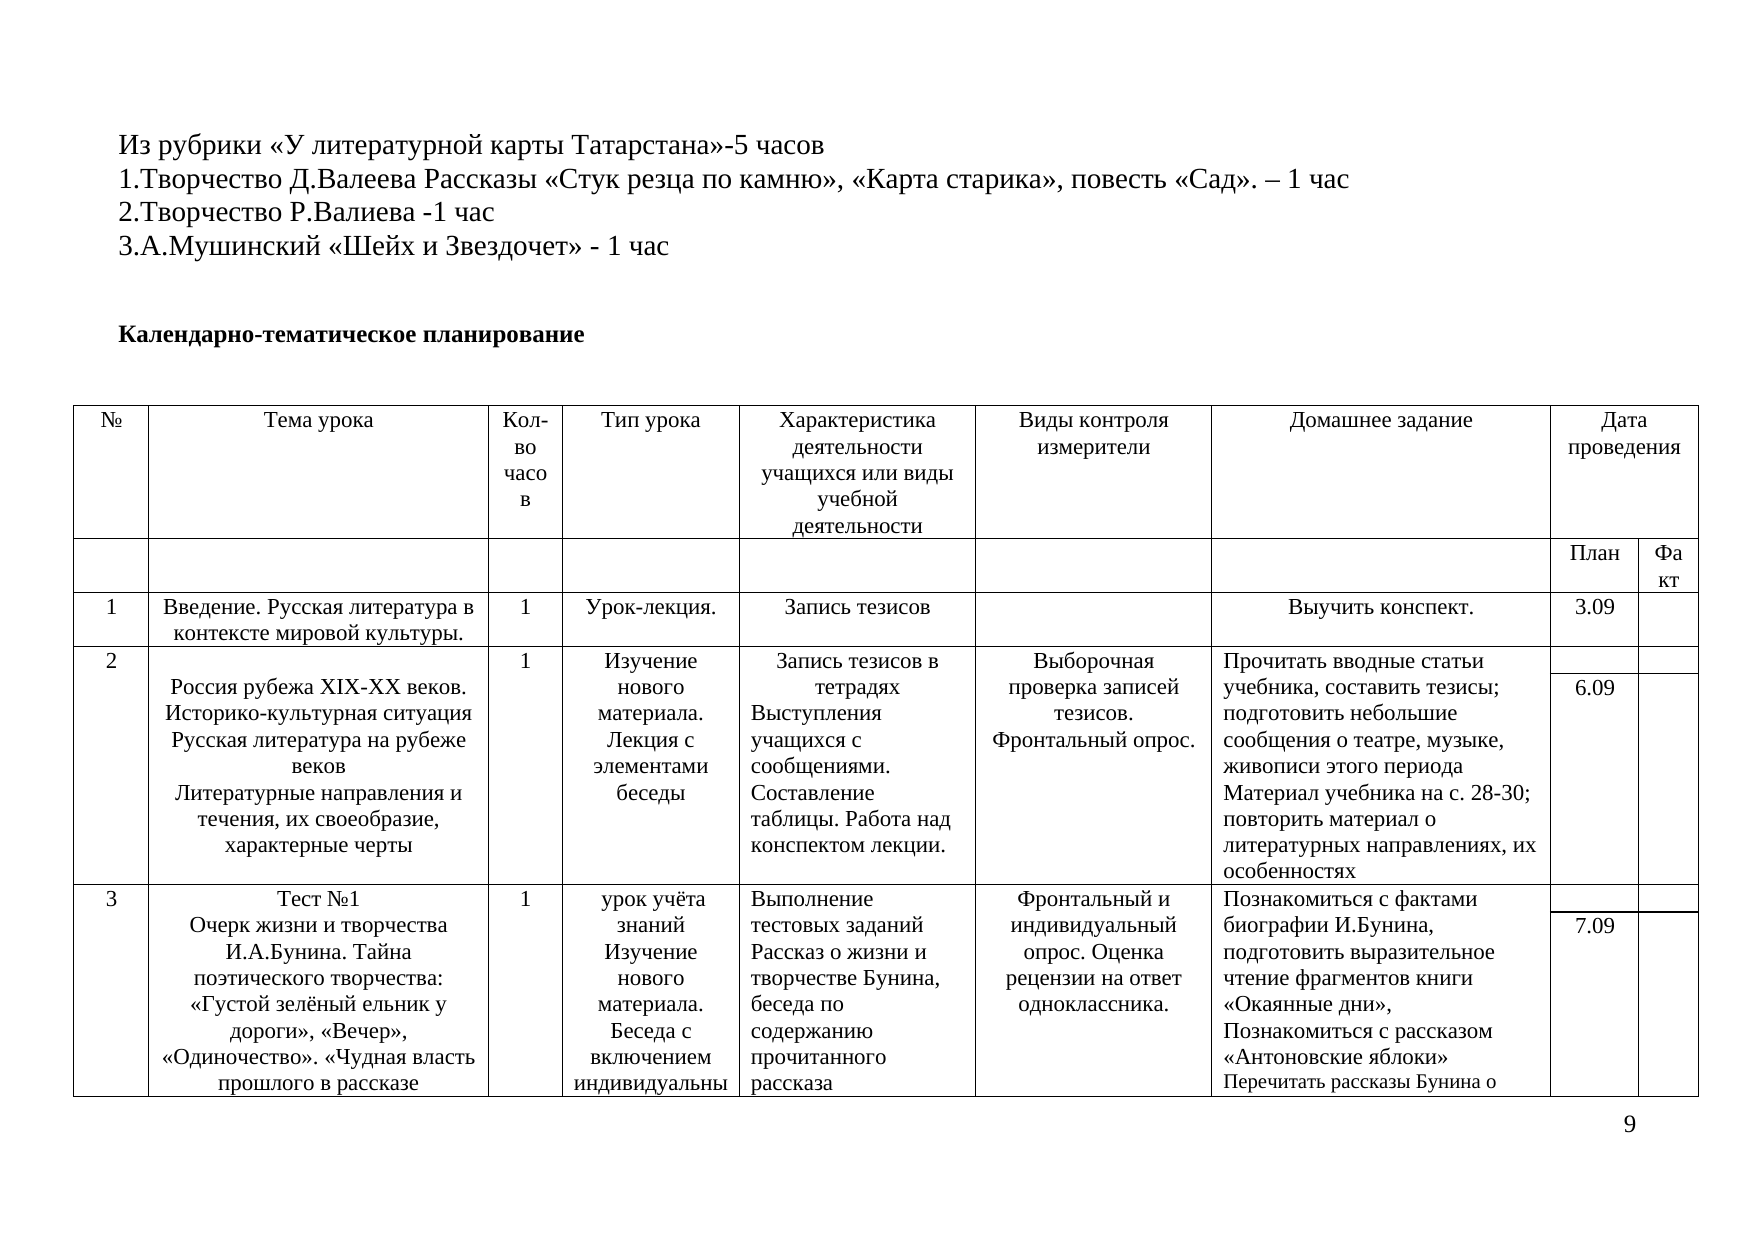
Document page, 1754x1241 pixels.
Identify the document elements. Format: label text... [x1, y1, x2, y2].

table_header Тема урока [149, 406, 488, 538]
table_cell Выполнение тестовых заданий Рассказ о жизни и творчестве Бунина, беседа по содержанию прочитанного рассказа [740, 885, 975, 1096]
table_cell [489, 539, 562, 592]
text 2.Творчество Р.Валиева -1 час [118, 194, 1636, 228]
table_cell 3 [74, 885, 148, 1096]
table_cell Факт [1639, 539, 1698, 592]
table_cell [976, 593, 1211, 646]
table_header Домашнее задание [1212, 406, 1550, 538]
table_cell Запись тезисов [740, 593, 975, 646]
table_header Кол-во часов [489, 406, 562, 538]
table_cell Прочитать вводные статьи учебника, составить тезисы; подготовить небольшие сообщения о театре, музыке, живописи этого периода Материал учебника на с. 28-30; повторить материал о литературных направлениях, их особенностях [1212, 647, 1550, 884]
table_cell 1 [489, 647, 562, 884]
table_header Виды контроля измерители [976, 406, 1211, 538]
table_cell 3.09 [1551, 593, 1638, 646]
text Календарно-тематическое планирование [118, 319, 1636, 348]
table_cell План [1551, 539, 1638, 592]
table_cell [1639, 885, 1698, 911]
table_cell [563, 539, 739, 592]
table_cell урок учёта знаний Изучение нового материала. Беседа с включением индивидуальных выступлений учащихся [563, 885, 739, 1096]
table_cell 1 [489, 885, 562, 1096]
table_cell Тест №1 Очерк жизни и творчества И.А.Бунина. Тайна поэтического творчества: «Густой зелёный ельник у дороги», «Вечер», «Одиночество». «Чудная власть прошлого в рассказе «Антоновские яблоки» [149, 885, 488, 1096]
table_cell [149, 539, 488, 592]
table_cell Познакомиться с фактами биографии И.Бунина, подготовить выразительное чтение фрагментов книги «Окаянные дни», Познакомиться с рассказом «Антоновские яблоки» Перечитать рассказы Бунина о любви из цикла «Тёмные аллеи», подумать над их проблематикой, языковыми и образными особенностями («Чистый понедельник», «Легкое дыхание» и др.) [1212, 885, 1550, 1096]
table_cell [1639, 674, 1698, 884]
table_cell [1639, 913, 1698, 1096]
table_header Дата проведения [1551, 406, 1698, 538]
table_cell Выборочная проверка записей тезисов. Фронтальный опрос. [976, 647, 1211, 884]
table_cell [1639, 647, 1698, 673]
table_cell [1639, 593, 1698, 646]
table_cell 2 [74, 647, 148, 884]
table_cell Изучение нового материала. Лекция с элементами беседы [563, 647, 739, 884]
text 3.А.Мушинский «Шейх и Звездочет» - 1 час [118, 228, 1636, 262]
table_header Тип урока [563, 406, 739, 538]
table_cell [1212, 539, 1550, 592]
table_cell [976, 539, 1211, 592]
table_cell 7.09 [1551, 913, 1638, 1096]
table_cell Фронтальный и индивидуальный опрос. Оценка рецензии на ответ одноклассника. [976, 885, 1211, 1096]
text Из рубрики «У литературной карты Татарстана»-5 часов [118, 127, 1636, 161]
table_header Характеристика деятельности учащихся или виды учебной деятельности [740, 406, 975, 538]
table_cell Урок-лекция. [563, 593, 739, 646]
table_cell [1551, 647, 1638, 673]
table_header № [74, 406, 148, 538]
table_cell Россия рубежа XIX-XX веков. Историко-культурная ситуация Русская литература на рубеже веков Литературные направления и течения, их своеобразие, характерные черты [149, 647, 488, 884]
table_cell [740, 539, 975, 592]
table_cell Запись тезисов в тетрадях Выступления учащихся с сообщениями. Составление таблицы. Работа над конспектом лекции. [740, 647, 975, 884]
table_cell Выучить конспект. [1212, 593, 1550, 646]
text 1.Творчество Д.Валеева Рассказы «Стук резца по камню», «Карта старика», повесть «Сад». – 1 час [118, 161, 1636, 194]
table_cell 6.09 [1551, 674, 1638, 884]
table_cell [1551, 885, 1638, 911]
table_cell Введение. Русская литература в контексте мировой культуры. [149, 593, 488, 646]
table_cell 1 [74, 593, 148, 646]
table_cell [74, 539, 148, 592]
table_cell 1 [489, 593, 562, 646]
